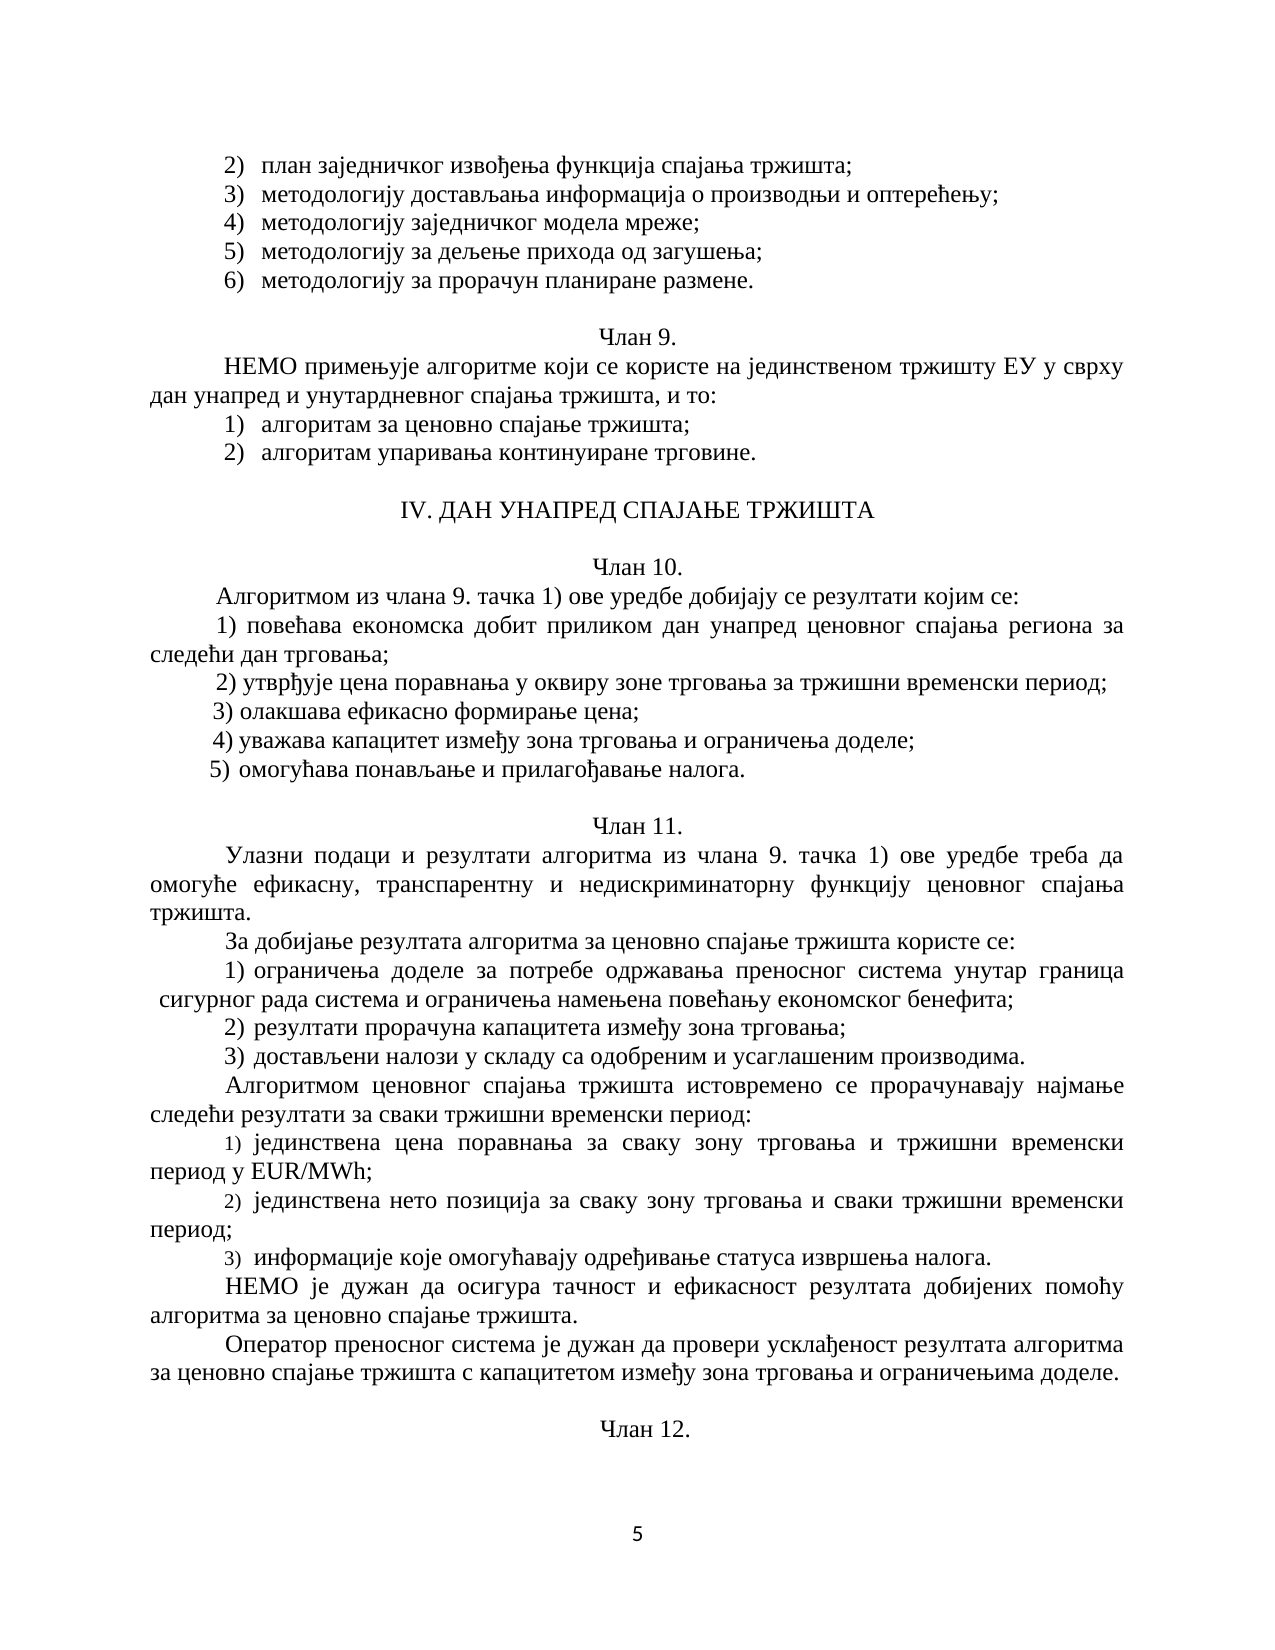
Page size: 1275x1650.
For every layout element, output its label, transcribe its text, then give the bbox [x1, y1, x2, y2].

subtitle IV. ДАН УНАПРЕД СПАЈАЊЕ ТРЖИШТА [150, 495, 1125, 524]
text Члан 9. [150, 322, 1125, 351]
text За добијање резултата алгоритма за ценовно спајање тржишта користе се: [150, 926, 1125, 955]
list јединствена нето позиција за сваку зону трговања и сваки тржишни временски период; [150, 1185, 1125, 1242]
list достављени налози у складу са одобреним и усаглашеним производима. [224, 1041, 1125, 1070]
text НЕМО је дужан да осигура тачност и ефикасност резултата добијених помоћу алгоритма за ценовно спајање тржишта. [150, 1271, 1125, 1329]
text Улазни подаци и резултати алгоритма из члана 9. тачка 1) ове уредбе треба да омогуће ефикасну, транспарентну и недискриминаторну функцију ценовног спајања тржишта. [150, 840, 1125, 926]
list алгоритам упаривања континуиране трговине. [224, 437, 1125, 466]
list информације које омогућавају одређивање статуса извршења налога. [224, 1242, 1125, 1271]
list 1) повећава економска добит приликом дан унапред ценовног спајања региона за следећи дан трговања; [150, 610, 1125, 667]
text Алгоритмом ценовног спајања тржишта истовремено се прорачунавају најмање следећи резултати за сваки тржишни временски период: [150, 1070, 1125, 1127]
text НЕМО примењује алгоритме који се користе на јединственом тржишту ЕУ у сврху дан унапред и унутардневног спајања тржишта, и то: [150, 351, 1125, 409]
list јединствена цена поравнања за сваку зону трговања и тржишни временски период у ЕUR/МWh; [150, 1127, 1125, 1185]
list план заједничког извођења функција спајања тржишта; [224, 150, 1125, 179]
list методологију за дељење прихода од загушења; [224, 236, 1125, 265]
text Оператор преносног система је дужан да провери усклађеност резултата алгоритма за ценовно спајање тржишта с капацитетом између зона трговања и ограничењима доделе. [150, 1329, 1125, 1386]
text Члан 10. [150, 552, 1125, 581]
text Члан 11. [150, 811, 1125, 840]
list резултати прорачуна капацитета између зона трговања; [224, 1012, 1125, 1041]
list методологију достављања информација о производњи и оптерећењу; [224, 179, 1125, 207]
list ограничења доделе за потребе одржавања преносног система унутар граница сигурног рада система и ограничења намењена повећању економског бенефита; [159, 955, 1125, 1012]
text 3) олакшава ефикасно формирање цена; [150, 696, 1125, 725]
list методологију заједничког модела мреже; [224, 207, 1125, 236]
list омогућава понављање и прилагођавање налога. [209, 754, 1125, 782]
list методологију за прорачун планиране размене. [224, 265, 1125, 294]
list уважава капацитет између зона трговања и ограничења доделе; [212, 725, 1125, 754]
text Алгоритмом из члана 9. тачка 1) ове уредбе добијају се резултати којим се: [150, 581, 1125, 610]
list алгоритам за ценовно спајање тржишта; [224, 409, 1125, 437]
text Члан 12. [600, 1414, 1125, 1443]
text 2) утврђује цена поравнања у оквиру зоне трговања за тржишни временски период; [216, 667, 1125, 696]
